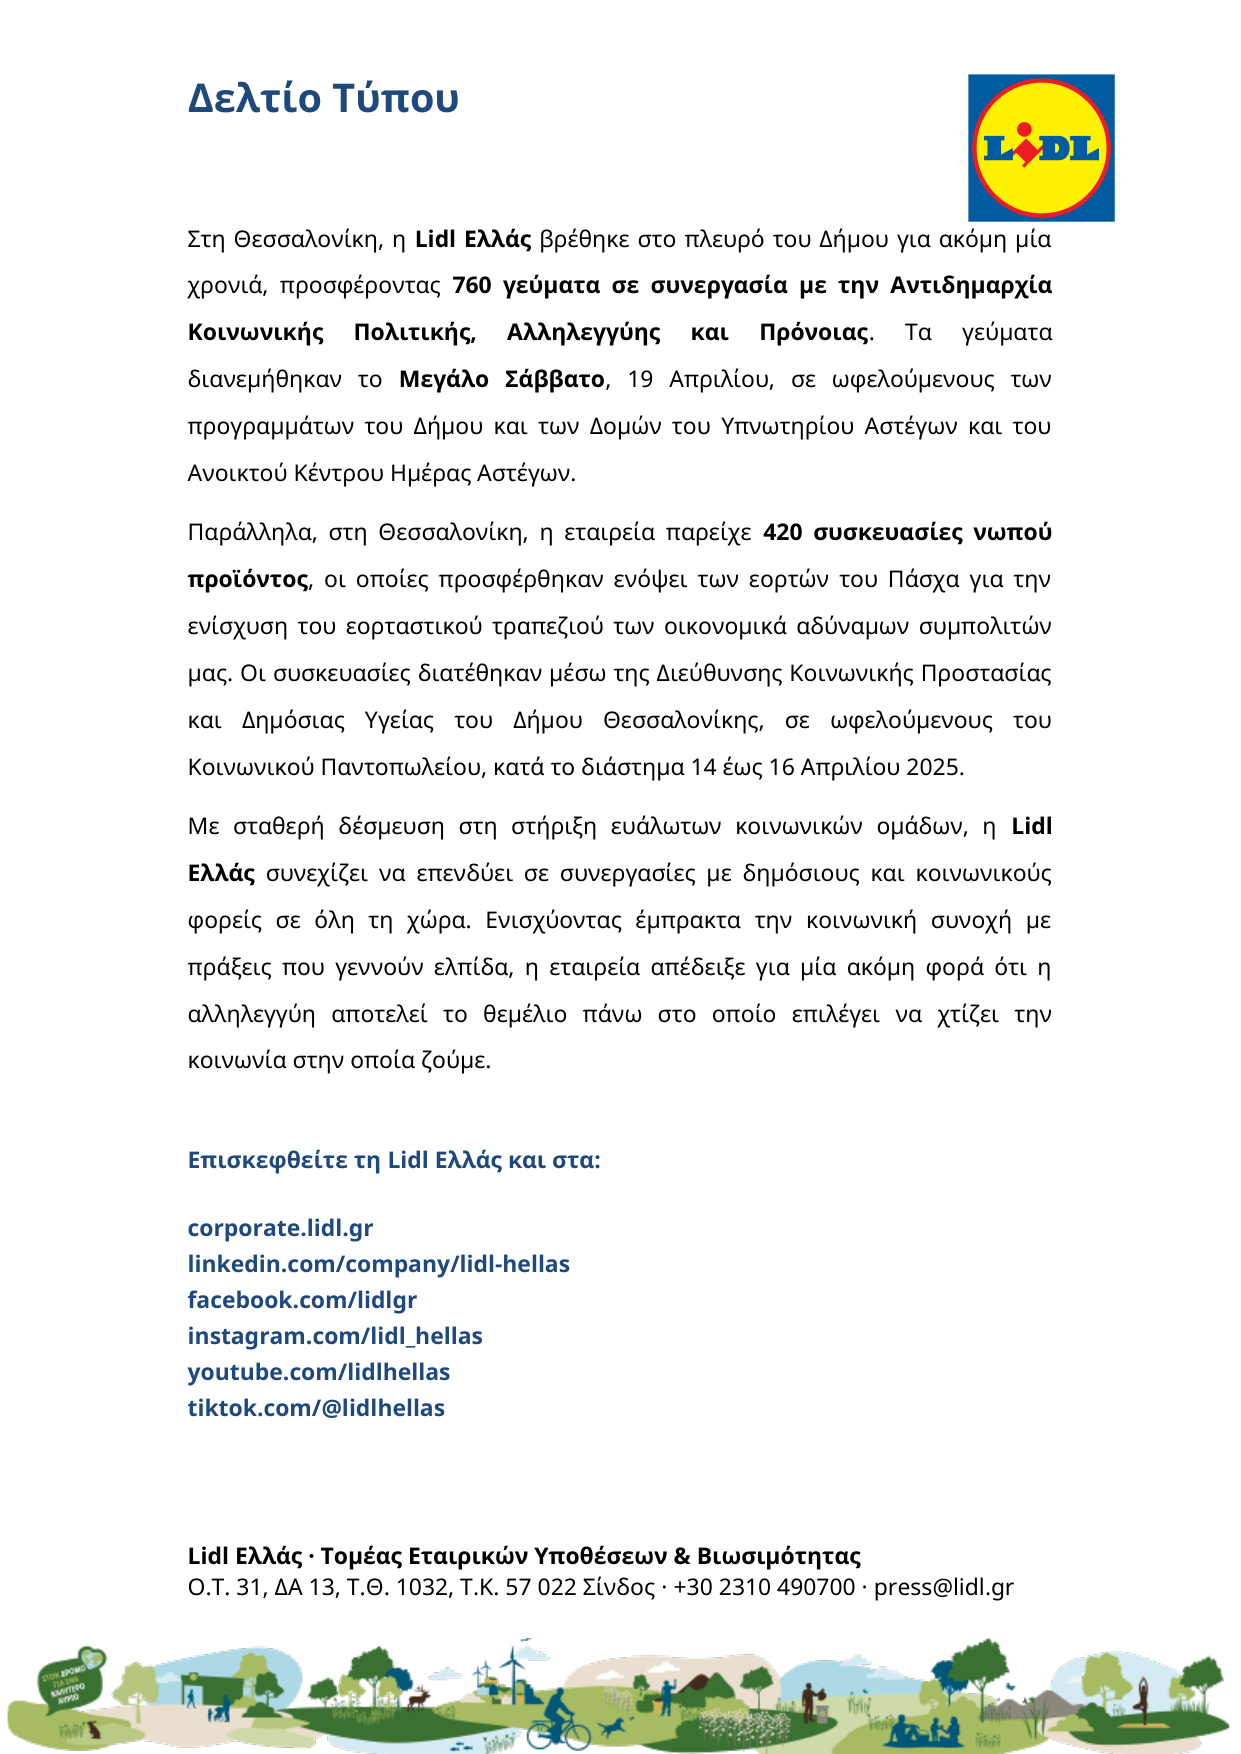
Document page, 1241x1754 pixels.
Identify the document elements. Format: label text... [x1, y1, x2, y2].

text linkedin.com/company/lidl-hellas [187, 1248, 1053, 1279]
text facebook.com/lidlgr [187, 1284, 1053, 1315]
text tiktok.com/@lidlhellas [187, 1392, 1053, 1423]
text instagram.com/lidl_hellas [187, 1320, 1053, 1351]
picture [967, 73, 1116, 223]
text youtube.com/lidlhellas [187, 1356, 1053, 1387]
text corporate.lidl.gr [187, 1212, 1053, 1243]
text Στη Θεσσαλονίκη, η Lidl Ελλάς βρέθηκε στο πλευρό του Δήμου για ακόμη μία χρονιά, προσφέροντας 760 γεύματα σε συνεργασία με την Αντιδημαρχία Κοινωνικής Πολιτικής, Αλληλεγγύης και Πρόνοιας. Τα γεύματα διανεμήθηκαν το Μεγάλο Σάββατο, 19 Απριλίου, σε ωφελούμενους των προγραμμάτων του Δήμου και των Δομών του Υπνωτηρίου Αστέγων και του Ανοικτού Κέντρου Ημέρας Αστέγων. [187, 222, 1053, 488]
text Παράλληλα, στη Θεσσαλονίκη, η εταιρεία παρείχε 420 συσκευασίες νωπού προϊόντος, οι οποίες προσφέρθηκαν ενόψει των εορτών του Πάσχα για την ενίσχυση του εορταστικού τραπεζιού των οικονομικά αδύναμων συμπολιτών μας. Οι συσκευασίες διατέθηκαν μέσω της Διεύθυνσης Κοινωνικής Προστασίας και Δημόσιας Υγείας του Δήμου Θεσσαλονίκης, σε ωφελούμενους του Κοινωνικού Παντοπωλείου, κατά το διάστημα 14 έως 16 Απριλίου 2025. [187, 516, 1053, 782]
picture [6, 1638, 1233, 1754]
text Επισκεφθείτε τη Lidl Ελλάς και στα: [187, 1144, 1053, 1176]
text Με σταθερή δέσμευση στη στήριξη ευάλωτων κοινωνικών ομάδων, η Lidl Ελλάς συνεχίζει να επενδύει σε συνεργασίες με δημόσιους και κοινωνικούς φορείς σε όλη τη χώρα. Ενισχύοντας έμπρακτα την κοινωνική συνοχή με πράξεις που γεννούν ελπίδα, η εταιρεία απέδειξε για μία ακόμη φορά ότι η αλληλεγγύη αποτελεί το θεμέλιο πάνω στο οποίο επιλέγει να χτίζει την κοινωνία στην οποία ζούμε. [187, 810, 1053, 1076]
